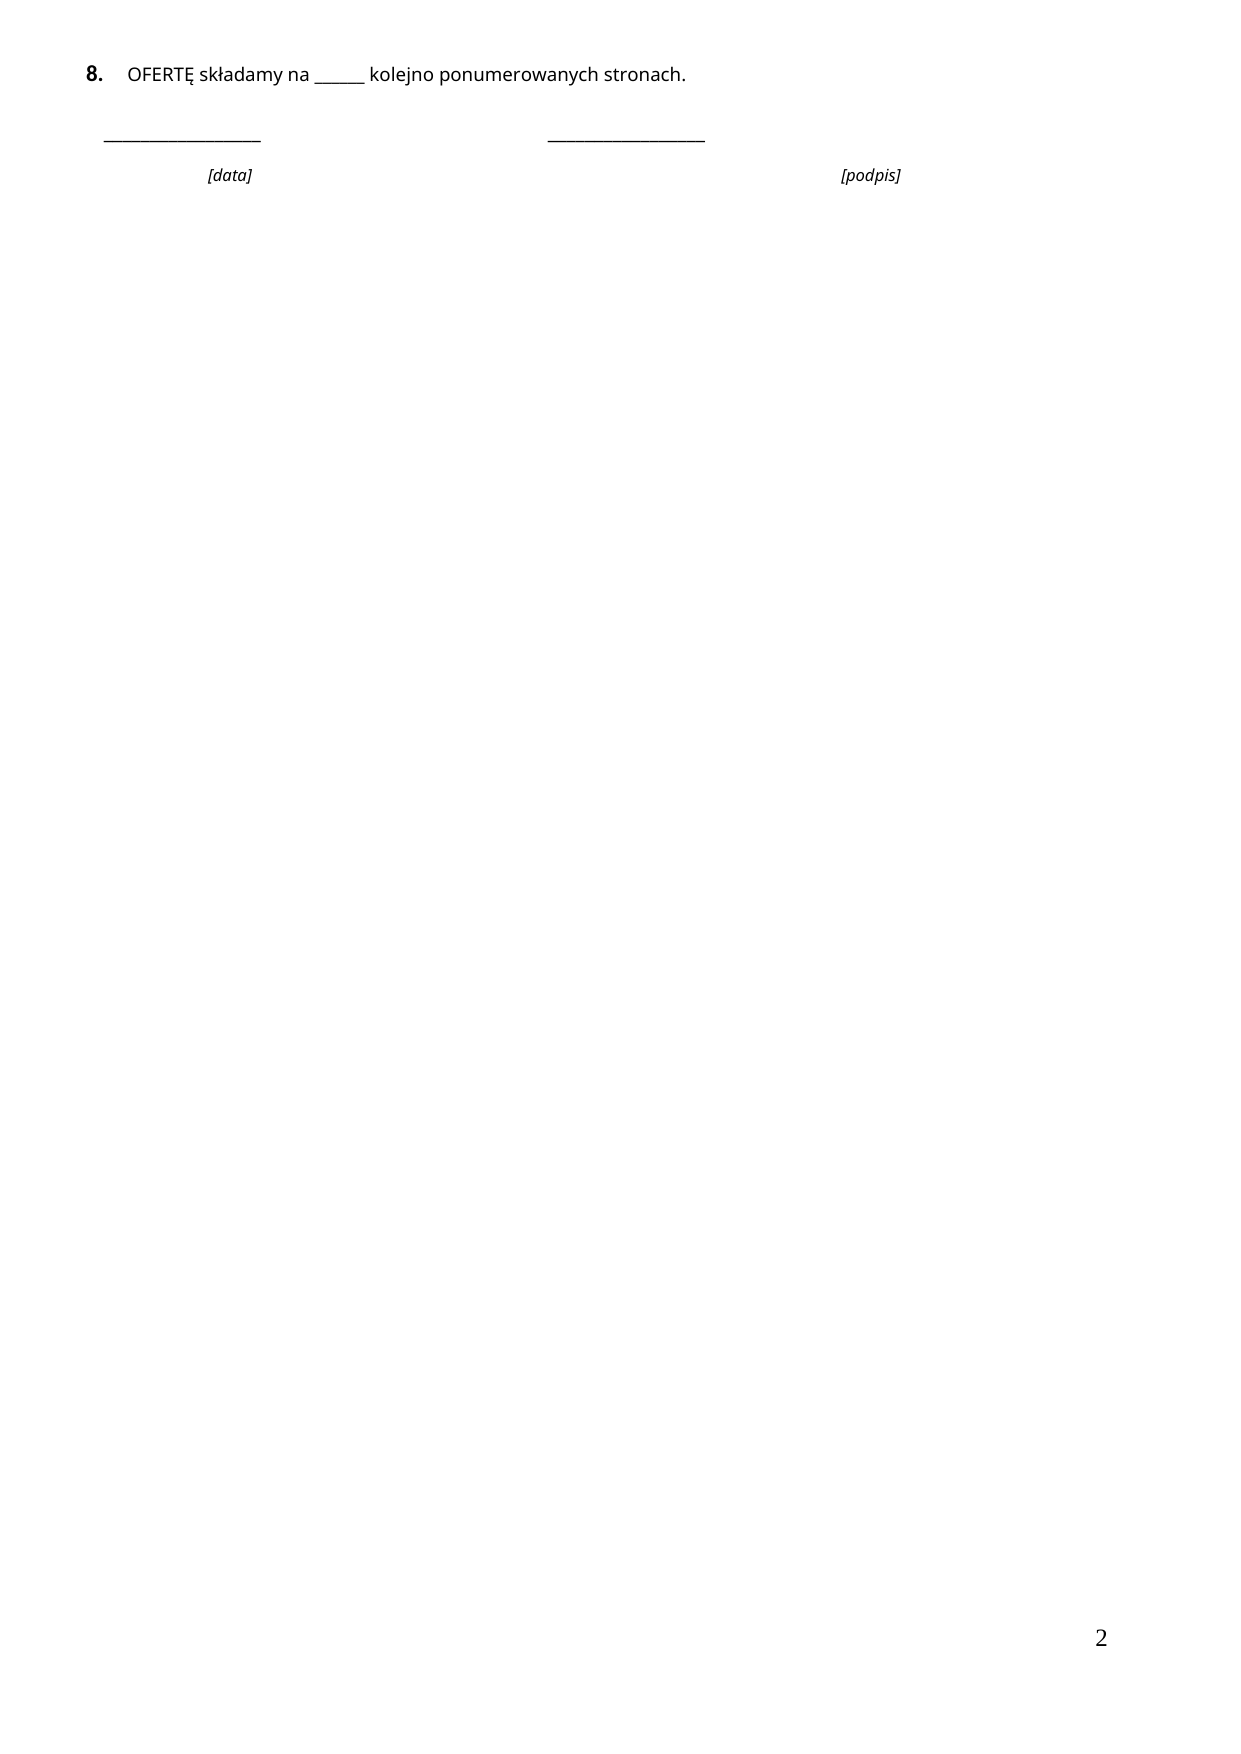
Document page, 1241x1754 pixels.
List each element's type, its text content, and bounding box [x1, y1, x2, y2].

list OFERTĘ składamy na ______ kolejno ponumerowanych stronach. [103, 59, 1107, 87]
text [data] [podpis] [178, 163, 1107, 186]
list _________________ _________________ [103, 117, 1107, 145]
